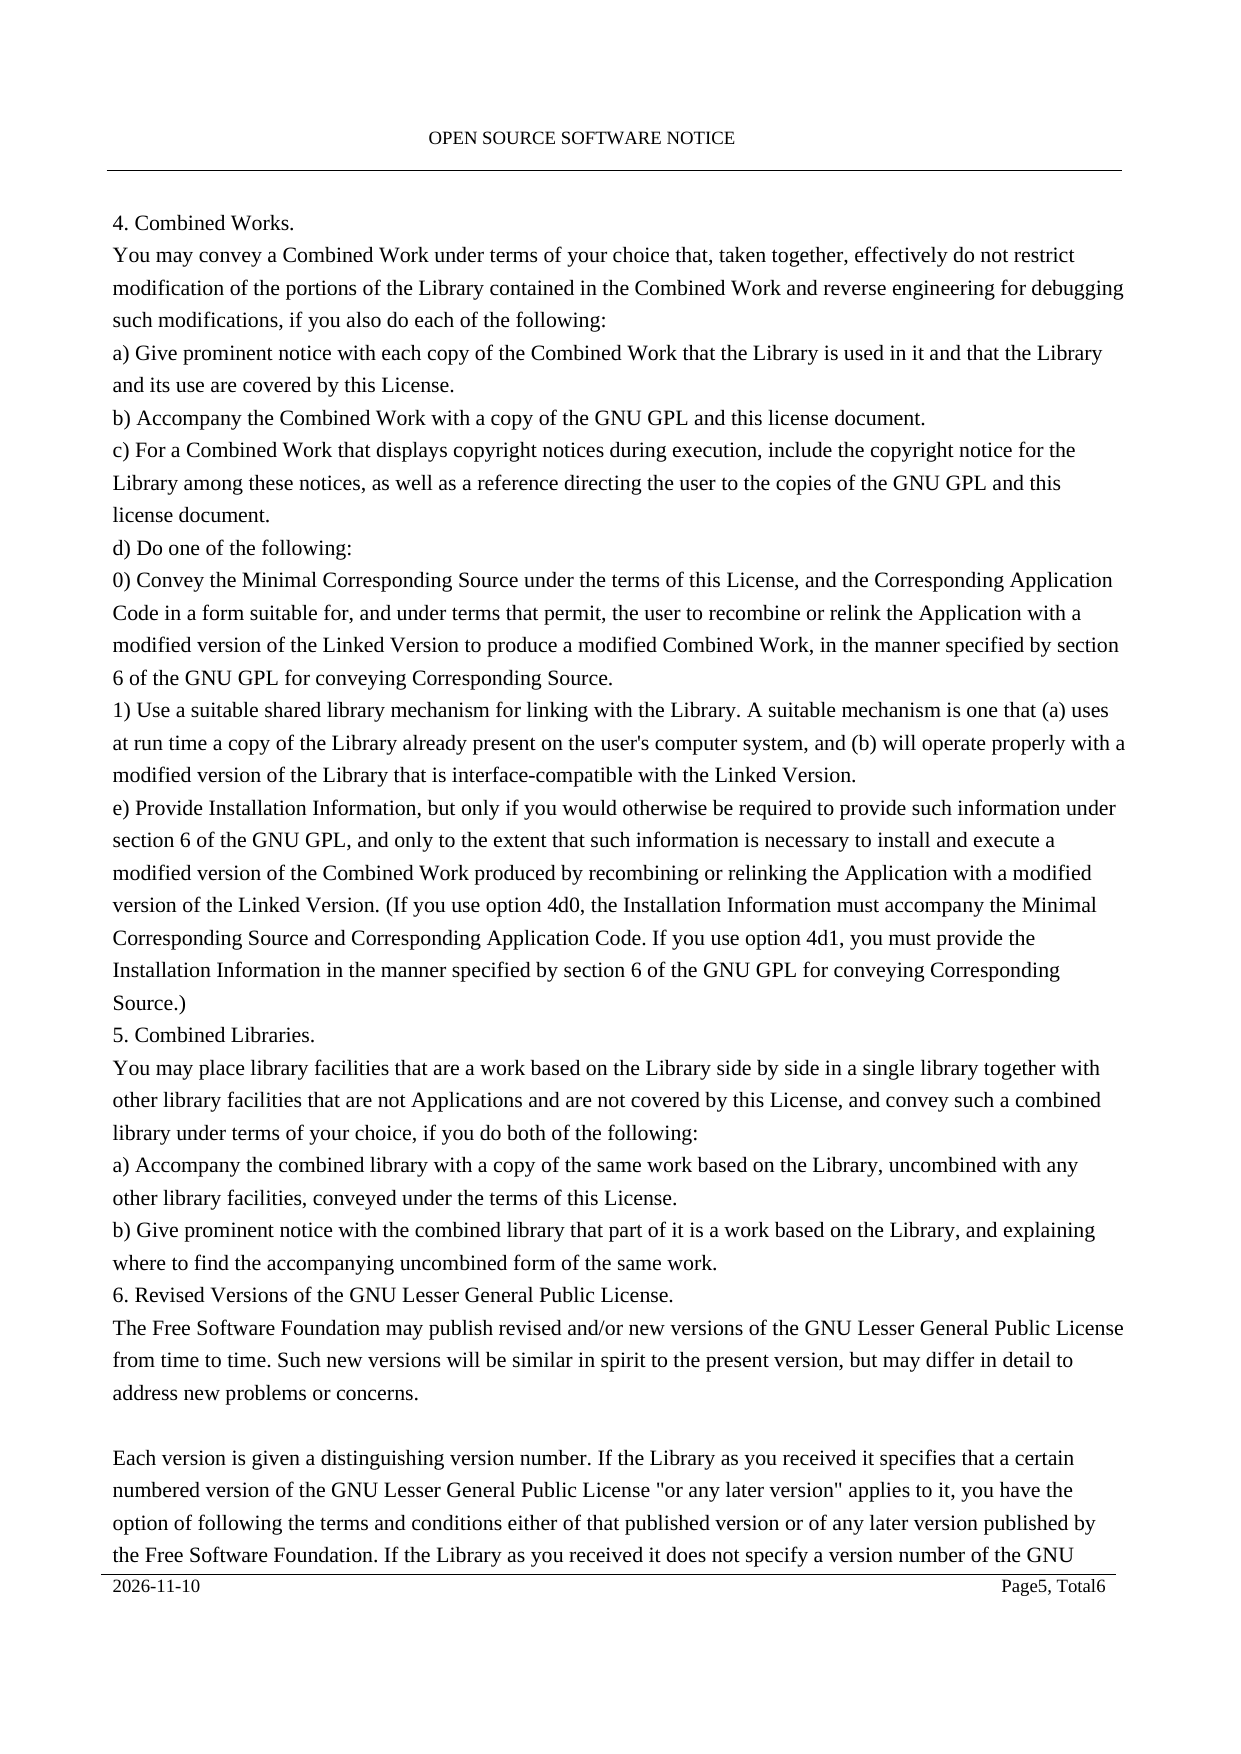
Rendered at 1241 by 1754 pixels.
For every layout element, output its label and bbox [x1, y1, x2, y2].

text [112, 206, 1128, 1571]
